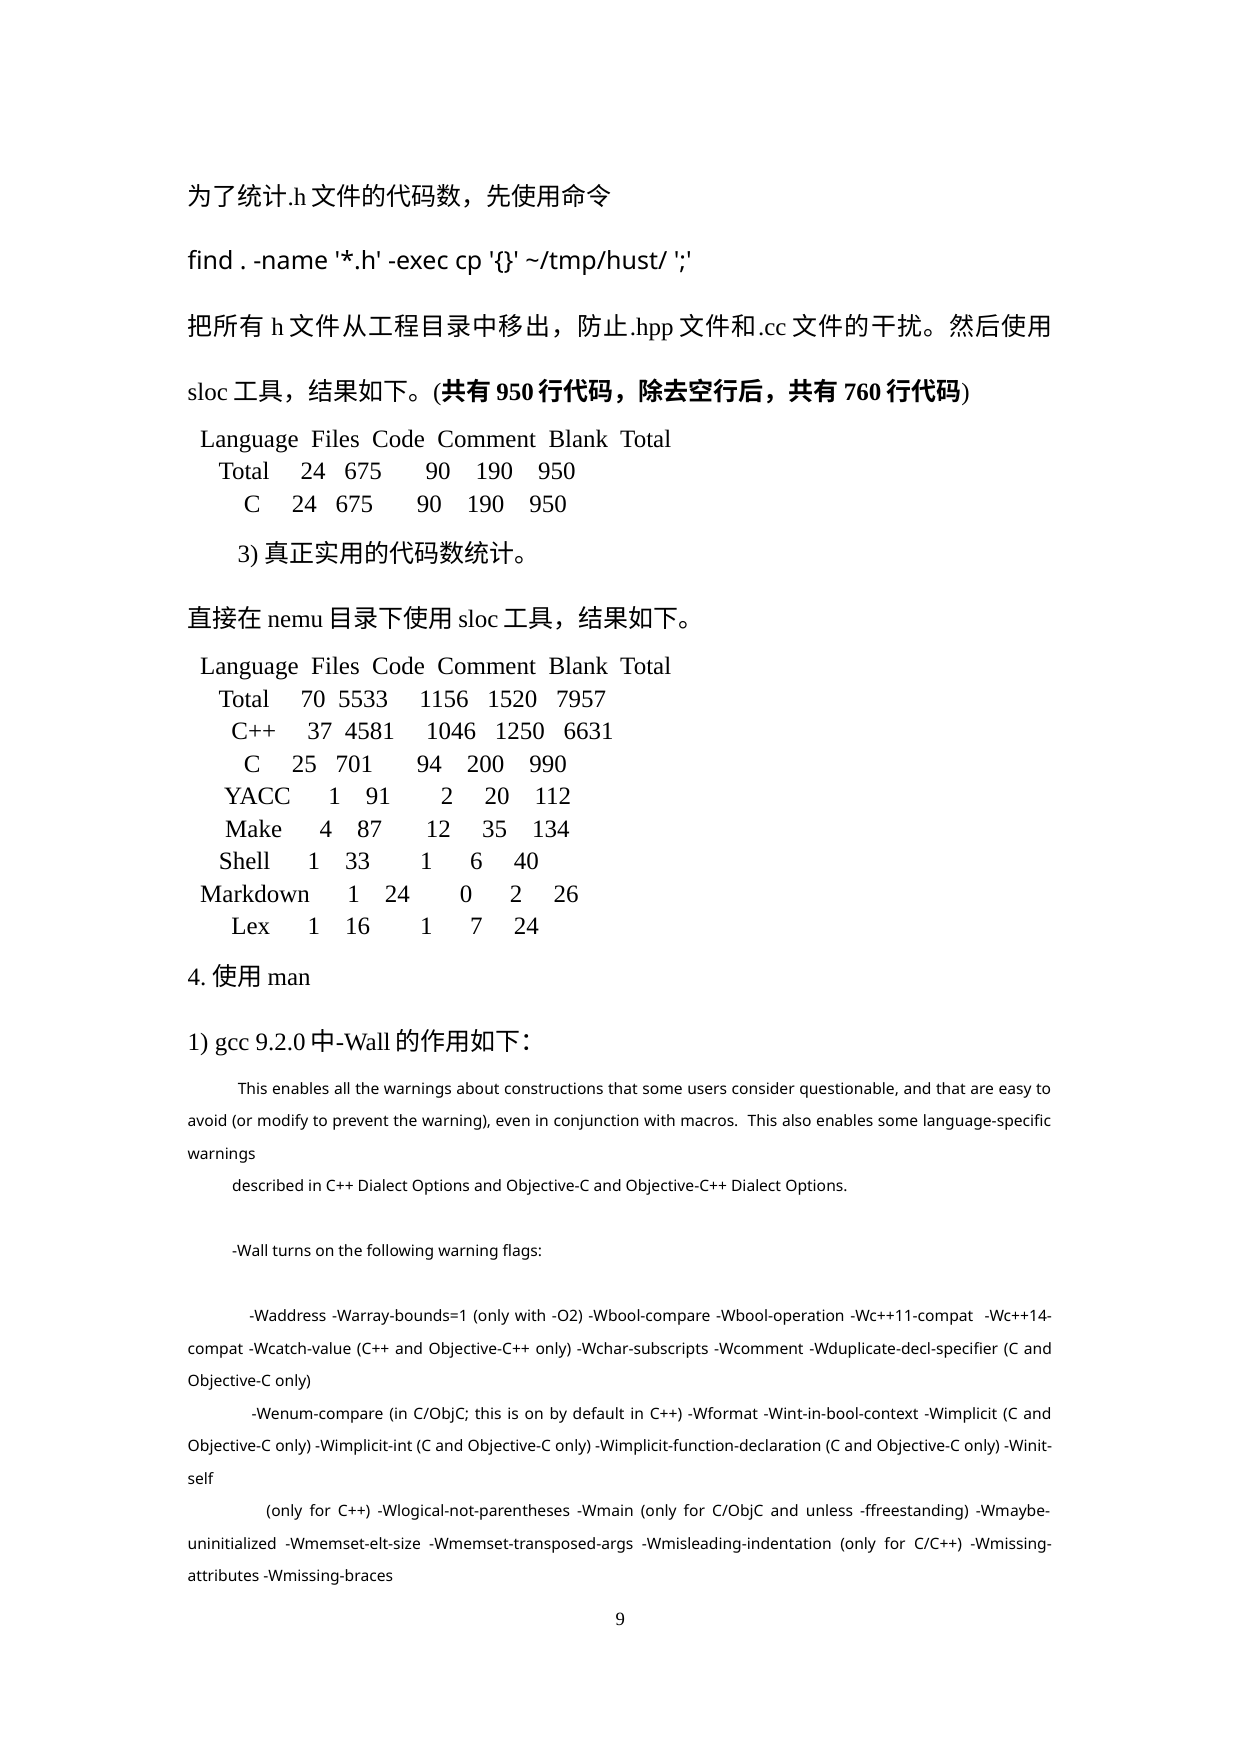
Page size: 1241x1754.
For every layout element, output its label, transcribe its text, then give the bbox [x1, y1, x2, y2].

list 直接在nemu目录下使用sloc工具，结果如下。 [187, 584, 1053, 649]
list Language Files Code Comment Blank Total [187, 422, 1053, 454]
list 真正实用的代码数统计。 [187, 519, 1053, 584]
text -Waddress -Warray-bounds=1 (only with -O2) -Wbool-compare -Wbool-operation -Wc++11-compat -Wc++14-compat -Wcatch-value (C++ and Objective-C++ only) -Wchar-subscripts -Wcomment -Wduplicate-decl-specifier (C and Objective-C only) [187, 1299, 1053, 1397]
list Shell 1 33 1 6 40 [187, 844, 1053, 877]
list Total 70 5533 1156 1520 7957 [187, 682, 1053, 714]
list C++ 37 4581 1046 1250 6631 [187, 714, 1053, 747]
list Language Files Code Comment Blank Total [187, 649, 1053, 682]
text described in C++ Dialect Options and Objective-C and Objective-C++ Dialect Options. [187, 1169, 1053, 1202]
list Lex 1 16 1 7 24 [187, 909, 1053, 942]
list 为了统计.h文件的代码数，先使用命令 [187, 162, 1053, 227]
list gcc 9.2.0中-Wall的作用如下： [187, 1007, 1053, 1072]
list C 24 675 90 190 950 [187, 487, 1053, 519]
text This enables all the warnings about constructions that some users consider questionable, and that are easy to avoid (or modify to prevent the warning), even in conjunction with macros. This also enables some language-specific warnings [187, 1072, 1053, 1169]
list Markdown 1 24 0 2 26 [187, 877, 1053, 909]
list YACC 1 91 2 20 112 [187, 779, 1053, 812]
list Make 4 87 12 35 134 [187, 812, 1053, 844]
list C 25 701 94 200 990 [187, 747, 1053, 779]
text -Wall turns on the following warning flags: [187, 1234, 1053, 1267]
list 把所有h文件从工程目录中移出，防止.hpp文件和.cc文件的干扰。然后使用sloc工具，结果如下。(共有950行代码，除去空行后，共有760行代码) [187, 292, 1053, 422]
list 使用man [187, 942, 1053, 1007]
text -Wenum-compare (in C/ObjC; this is on by default in C++) -Wformat -Wint-in-bool-context -Wimplicit (C and Objective-C only) -Wimplicit-int (C and Objective-C only) -Wimplicit-function-declaration (C and Objective-C only) -Winit-self [187, 1397, 1053, 1494]
list find . -name '*.h' -exec cp '{}' ~/tmp/hust/ ';' [187, 227, 1053, 292]
text (only for C++) -Wlogical-not-parentheses -Wmain (only for C/ObjC and unless -ffreestanding) -Wmaybe-uninitialized -Wmemset-elt-size -Wmemset-transposed-args -Wmisleading-indentation (only for C/C++) -Wmissing-attributes -Wmissing-braces [187, 1494, 1053, 1592]
list Total 24 675 90 190 950 [187, 454, 1053, 487]
